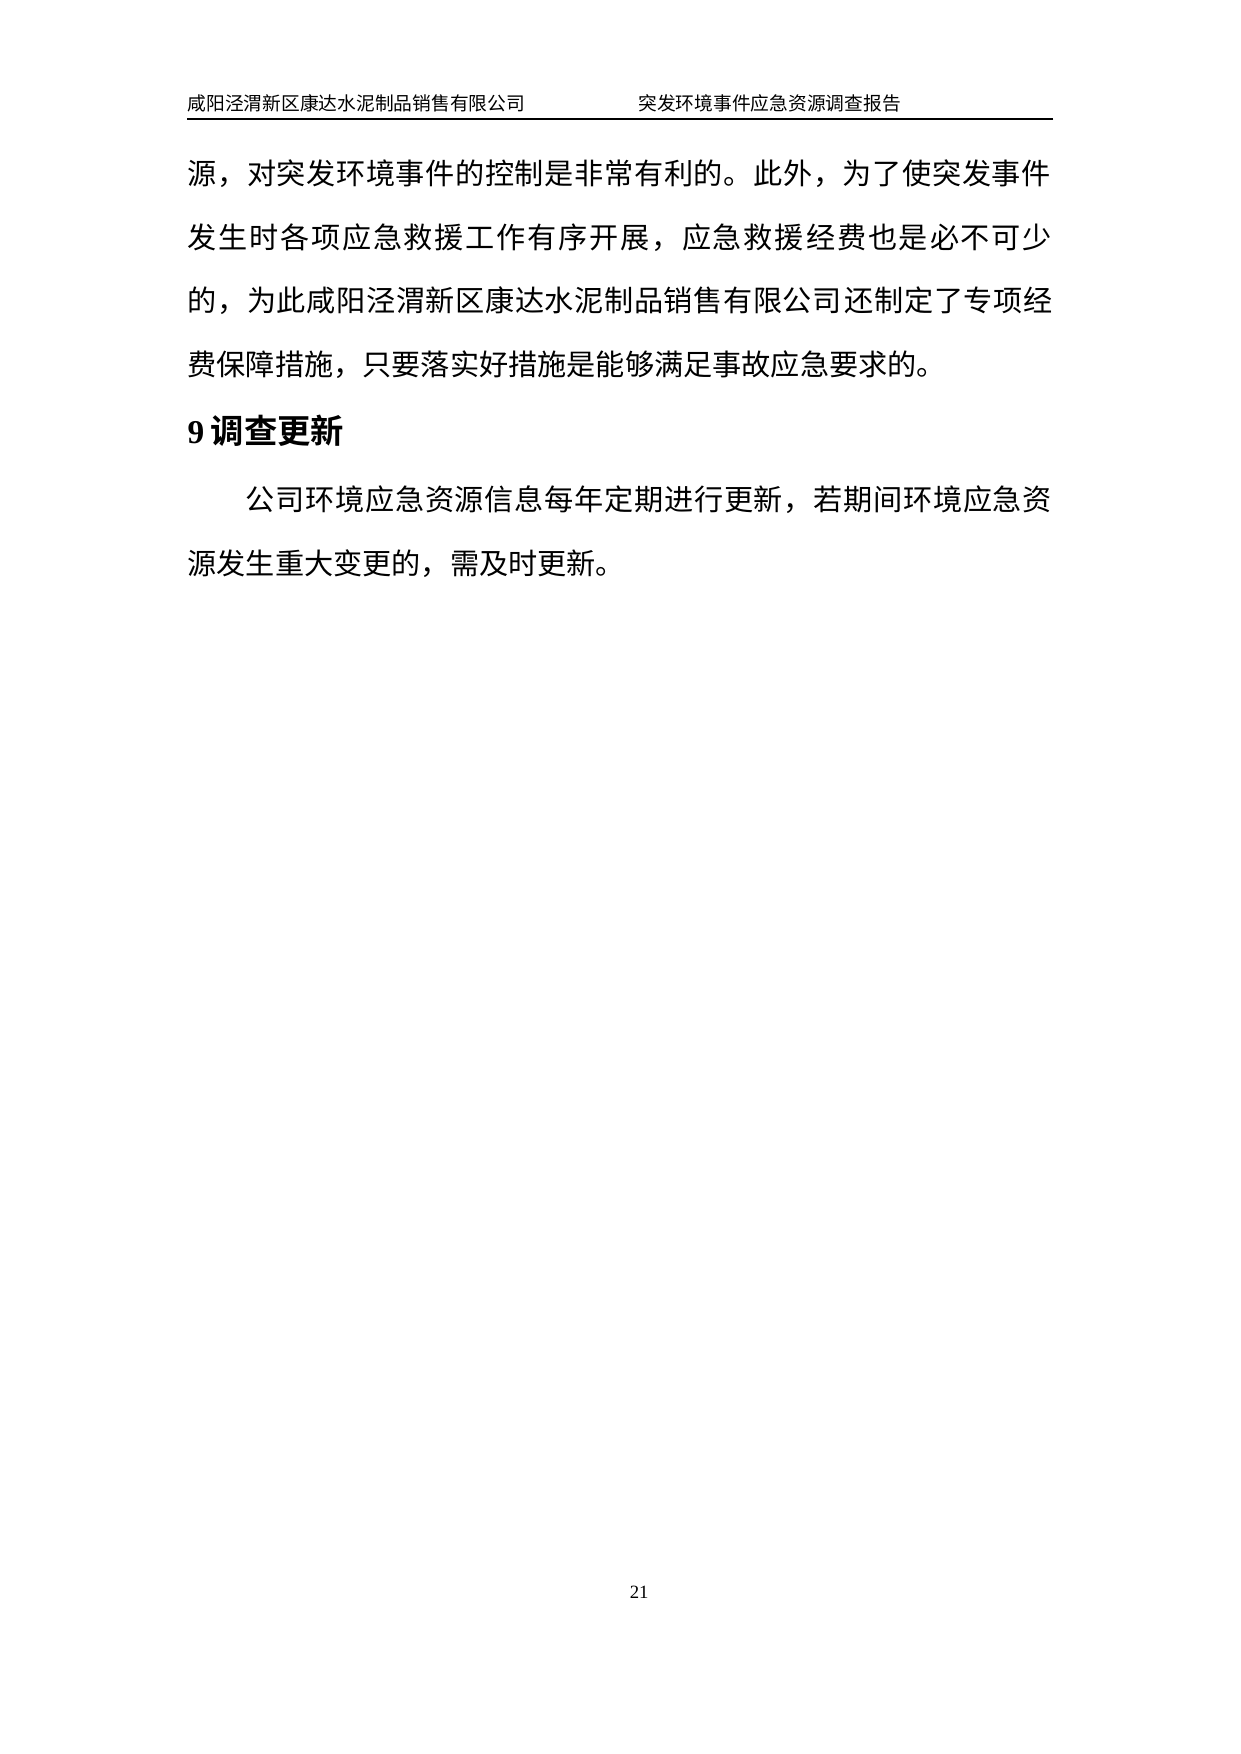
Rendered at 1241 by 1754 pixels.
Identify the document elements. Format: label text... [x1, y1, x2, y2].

text 公司环境应急资源信息每年定期进行更新，若期间环境应急资源发生重大变更的，需及时更新。 [187, 477, 1053, 583]
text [187, 151, 1053, 383]
text 9调查更新 [187, 405, 1053, 453]
